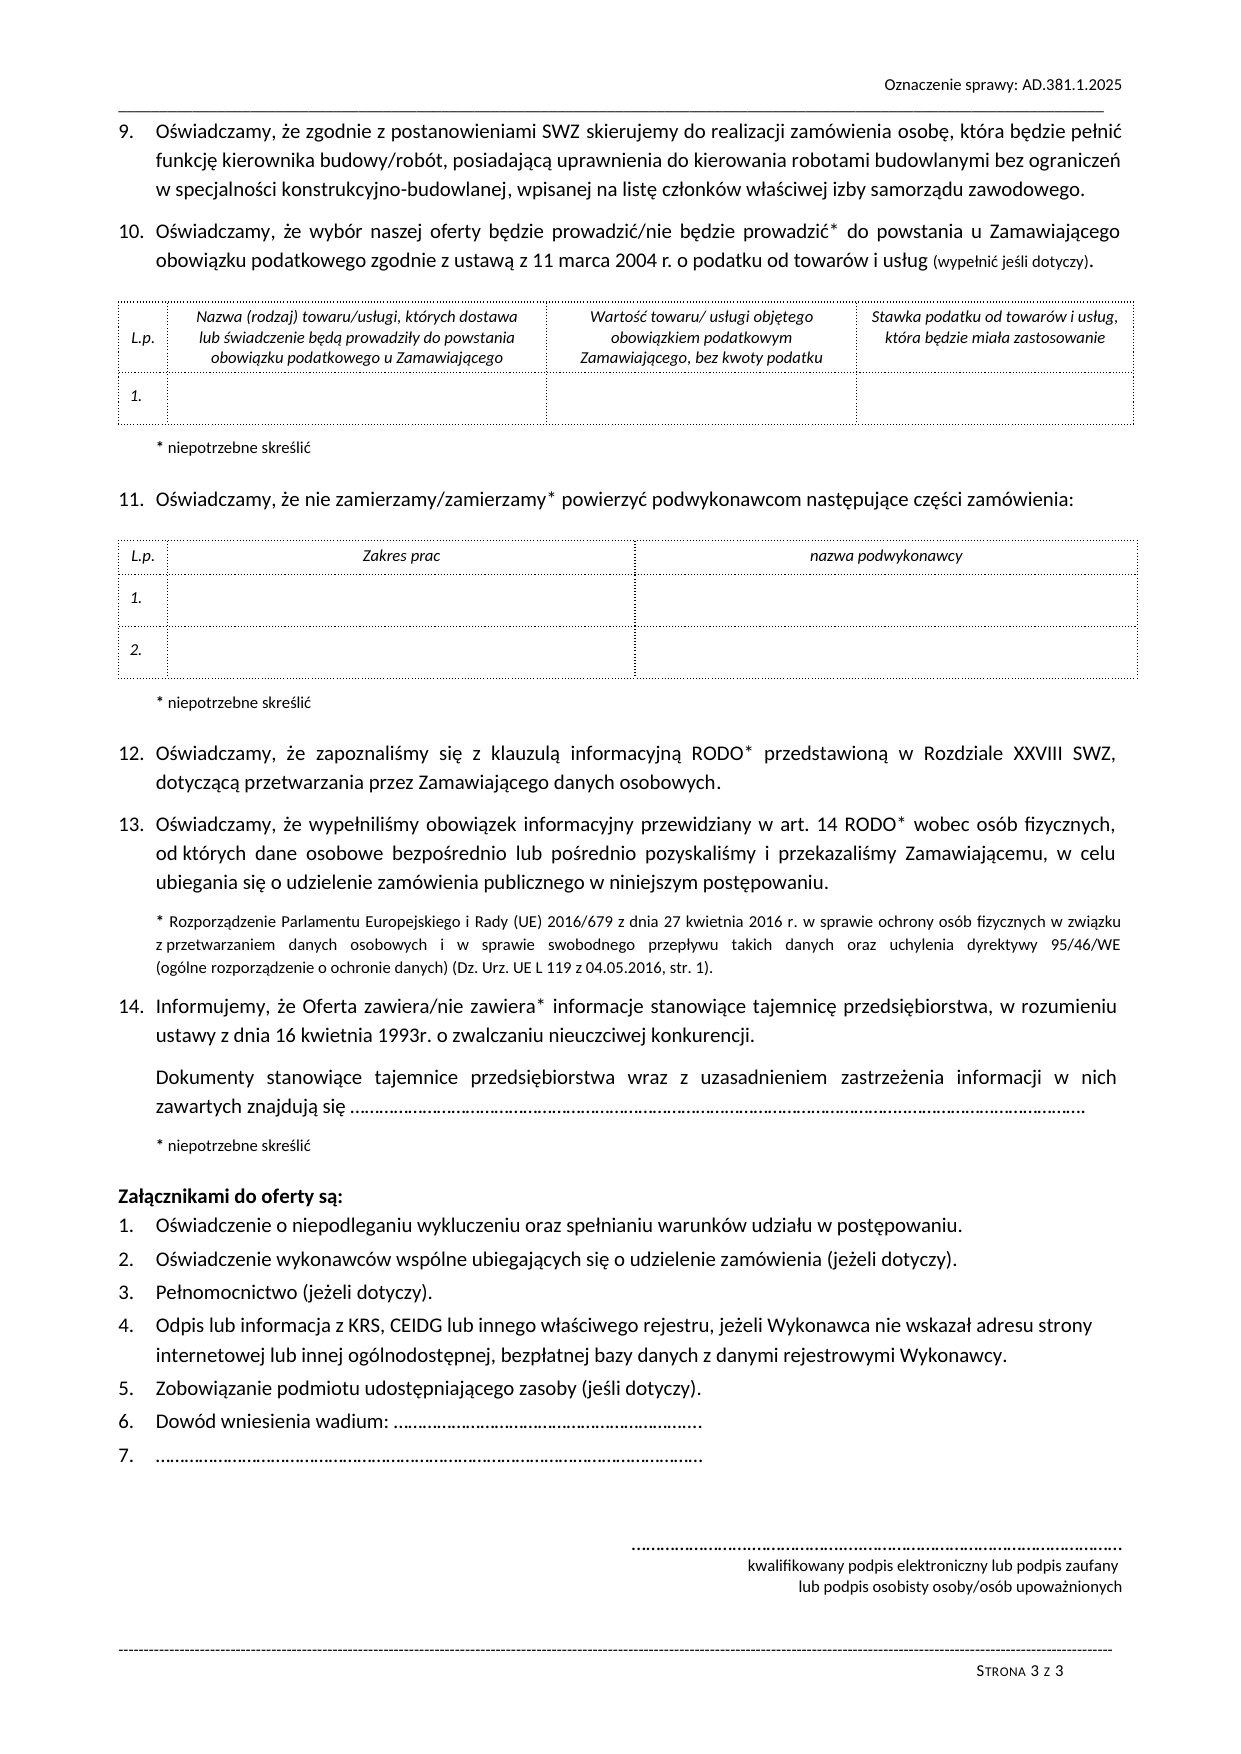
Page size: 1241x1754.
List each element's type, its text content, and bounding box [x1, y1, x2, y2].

table_header Zakres prac [168, 540, 635, 574]
text * Rozporządzenie Parlamentu Europejskiego i Rady (UE) 2016/679 z dnia 27 kwietnia 2016 r. w sprawie ochrony osób fizycznych w związku z przetwarzaniem danych osobowych i w sprawie swobodnego przepływu takich danych oraz uchylenia dyrektywy 95/46/WE (ogólne rozporządzenie o ochronie danych) (Dz. Urz. UE L 119 z 04.05.2016, str. 1). [156, 911, 1122, 978]
table_cell [546, 372, 857, 424]
text Dokumenty stanowiące tajemnice przedsiębiorstwa wraz z uzasadnieniem zastrzeżenia informacji w nich zawartych znajdują się ……………………………………………………………………………………………………..………………………………. [156, 1064, 1117, 1119]
list Oświadczenie wykonawców wspólne ubiegających się o udzielenie zamówienia (jeżeli dotyczy). [118, 1246, 1122, 1271]
table_cell [168, 626, 635, 678]
text * niepotrzebne skreślić [156, 692, 1117, 712]
table_header L.p. [118, 540, 168, 574]
list Oświadczamy, że wypełniliśmy obowiązek informacyjny przewidziany w art. 14 RODO* wobec osób fizycznych, od których dane osobowe bezpośrednio lub pośrednio pozyskaliśmy i przekazaliśmy Zamawiającemu, w celu ubiegania się o udzielenie zamówienia publicznego w niniejszym postępowaniu. [118, 811, 1117, 895]
text kwalifikowany podpis elektroniczny lub podpis zaufany lub podpis osobisty osoby/osób upoważnionych [118, 1556, 1122, 1596]
table_cell [857, 372, 1133, 424]
table_cell 2. [118, 626, 168, 678]
table_header L.p. [118, 301, 167, 372]
text Załącznikami do oferty są: [118, 1183, 1122, 1209]
text …………………….……………….….……………………………………………… [118, 1530, 1122, 1556]
table_cell 1. [118, 372, 167, 424]
list Informujemy, że Oferta zawiera/nie zawiera* informacje stanowiące tajemnicę przedsiębiorstwa, w rozumieniu ustawy z dnia 16 kwietnia 1993r. o zwalczaniu nieuczciwej konkurencji. [118, 993, 1117, 1048]
list Oświadczamy, że nie zamierzamy/zamierzamy* powierzyć podwykonawcom następujące części zamówienia: [118, 486, 1117, 511]
table_cell [168, 574, 635, 626]
table_cell [635, 574, 1137, 626]
list Odpis lub informacja z KRS, CEIDG lub innego właściwego rejestru, jeżeli Wykonawca nie wskazał adresu strony internetowej lub innej ogólnodostępnej, bezpłatnej bazy danych z danymi rejestrowymi Wykonawcy. [118, 1313, 1122, 1367]
table_header Nazwa (rodzaj) towaru/usługi, których dostawa lub świadczenie będą prowadziły do powstania obowiązku podatkowego u Zamawiającego [168, 301, 546, 372]
table_cell 1. [118, 574, 168, 626]
list Oświadczenie o niepodleganiu wykluczeniu oraz spełnianiu warunków udziału w postępowaniu. [118, 1213, 1122, 1238]
text * niepotrzebne skreślić [118, 437, 1122, 458]
table_header Wartość towaru/ usługi objętego obowiązkiem podatkowym Zamawiającego, bez kwoty podatku [546, 301, 857, 372]
text * niepotrzebne skreślić [118, 1135, 1122, 1156]
list Zobowiązanie podmiotu udostępniającego zasoby (jeśli dotyczy). [118, 1375, 1122, 1401]
list Oświadczamy, że wybór naszej oferty będzie prowadzić/nie będzie prowadzić* do powstania u Zamawiającego obowiązku podatkowego zgodnie z ustawą z 11 marca 2004 r. o podatku od towarów i usług (wypełnić jeśli dotyczy). [118, 218, 1122, 273]
list …………………………………………………………………………………………………… [118, 1442, 1122, 1467]
table_cell [168, 372, 546, 424]
list Oświadczamy, że zapoznaliśmy się z klauzulą informacyjną RODO* przedstawioną w Rozdziale XXVIII SWZ, dotyczącą przetwarzania przez Zamawiającego danych osobowych. [118, 740, 1117, 795]
table_header Stawka podatku od towarów i usług, która będzie miała zastosowanie [857, 301, 1133, 372]
list Oświadczamy, że zgodnie z postanowieniami SWZ skierujemy do realizacji zamówienia osobę, która będzie pełnić funkcję kierownika budowy/robót, posiadającą uprawnienia do kierowania robotami budowlanymi bez ograniczeń w specjalności konstrukcyjno-budowlanej, wpisanej na listę członków właściwej izby samorządu zawodowego. [118, 118, 1122, 202]
table_cell [635, 626, 1137, 678]
table_header nazwa podwykonawcy [635, 540, 1137, 574]
list Dowód wniesienia wadium: …………………………………………………….... [118, 1408, 1122, 1434]
list Pełnomocnictwo (jeżeli dotyczy). [118, 1279, 1122, 1305]
